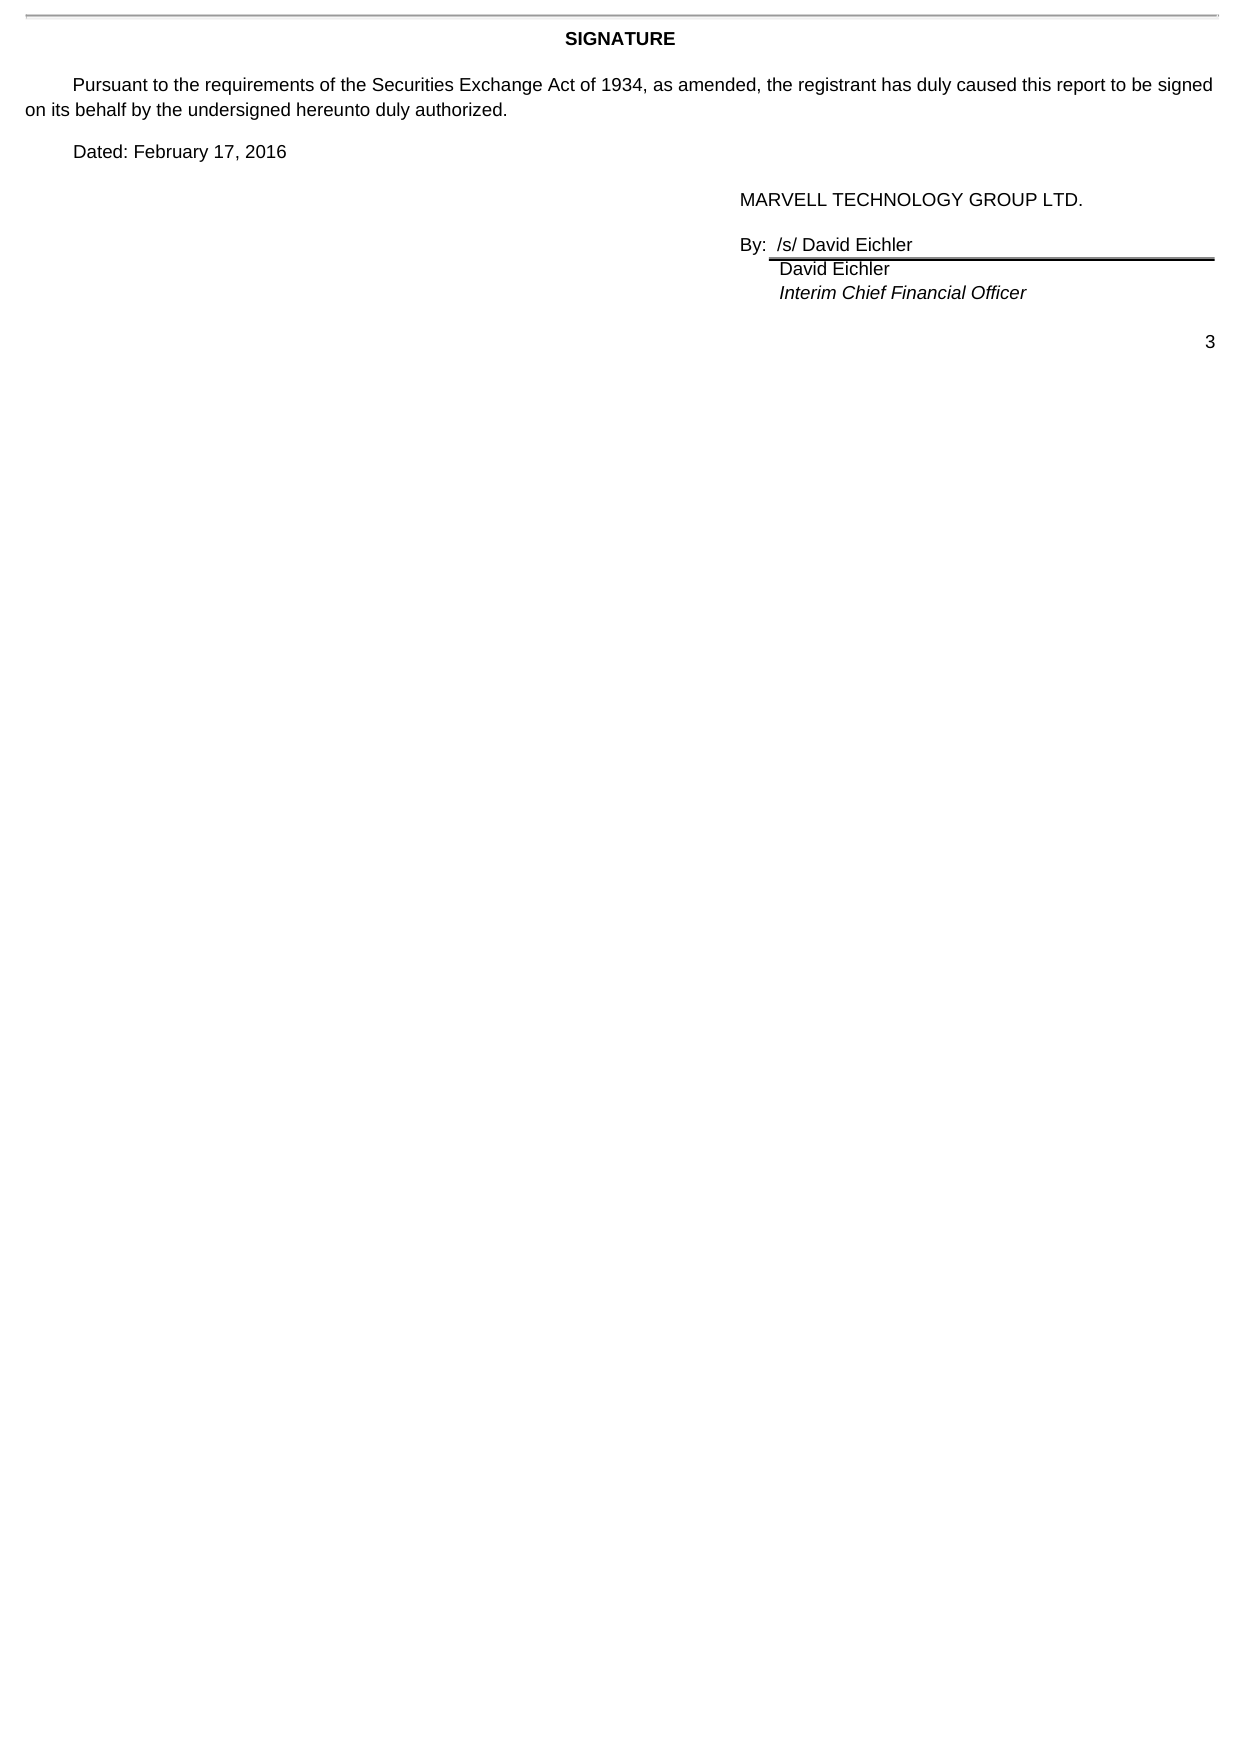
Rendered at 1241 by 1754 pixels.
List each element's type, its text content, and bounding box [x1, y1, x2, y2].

text By: /s/ David Eichler [739, 234, 1215, 255]
text 3 [25, 331, 1215, 352]
text David Eichler [779, 258, 1215, 279]
picture [768, 257, 1215, 261]
text Pursuant to the requirements of the Securities Exchange Act of 1934, as amended, the registrant has duly caused this report to be signed on its behalf by the undersigned hereunto duly authorized. [25, 73, 1215, 120]
text SIGNATURE [25, 28, 1215, 50]
text Dated: February 17, 2016 [73, 141, 1215, 162]
text Interim Chief Financial Officer [779, 282, 1215, 303]
text MARVELL TECHNOLOGY GROUP LTD. [739, 189, 1215, 210]
picture [23, 14, 1220, 21]
